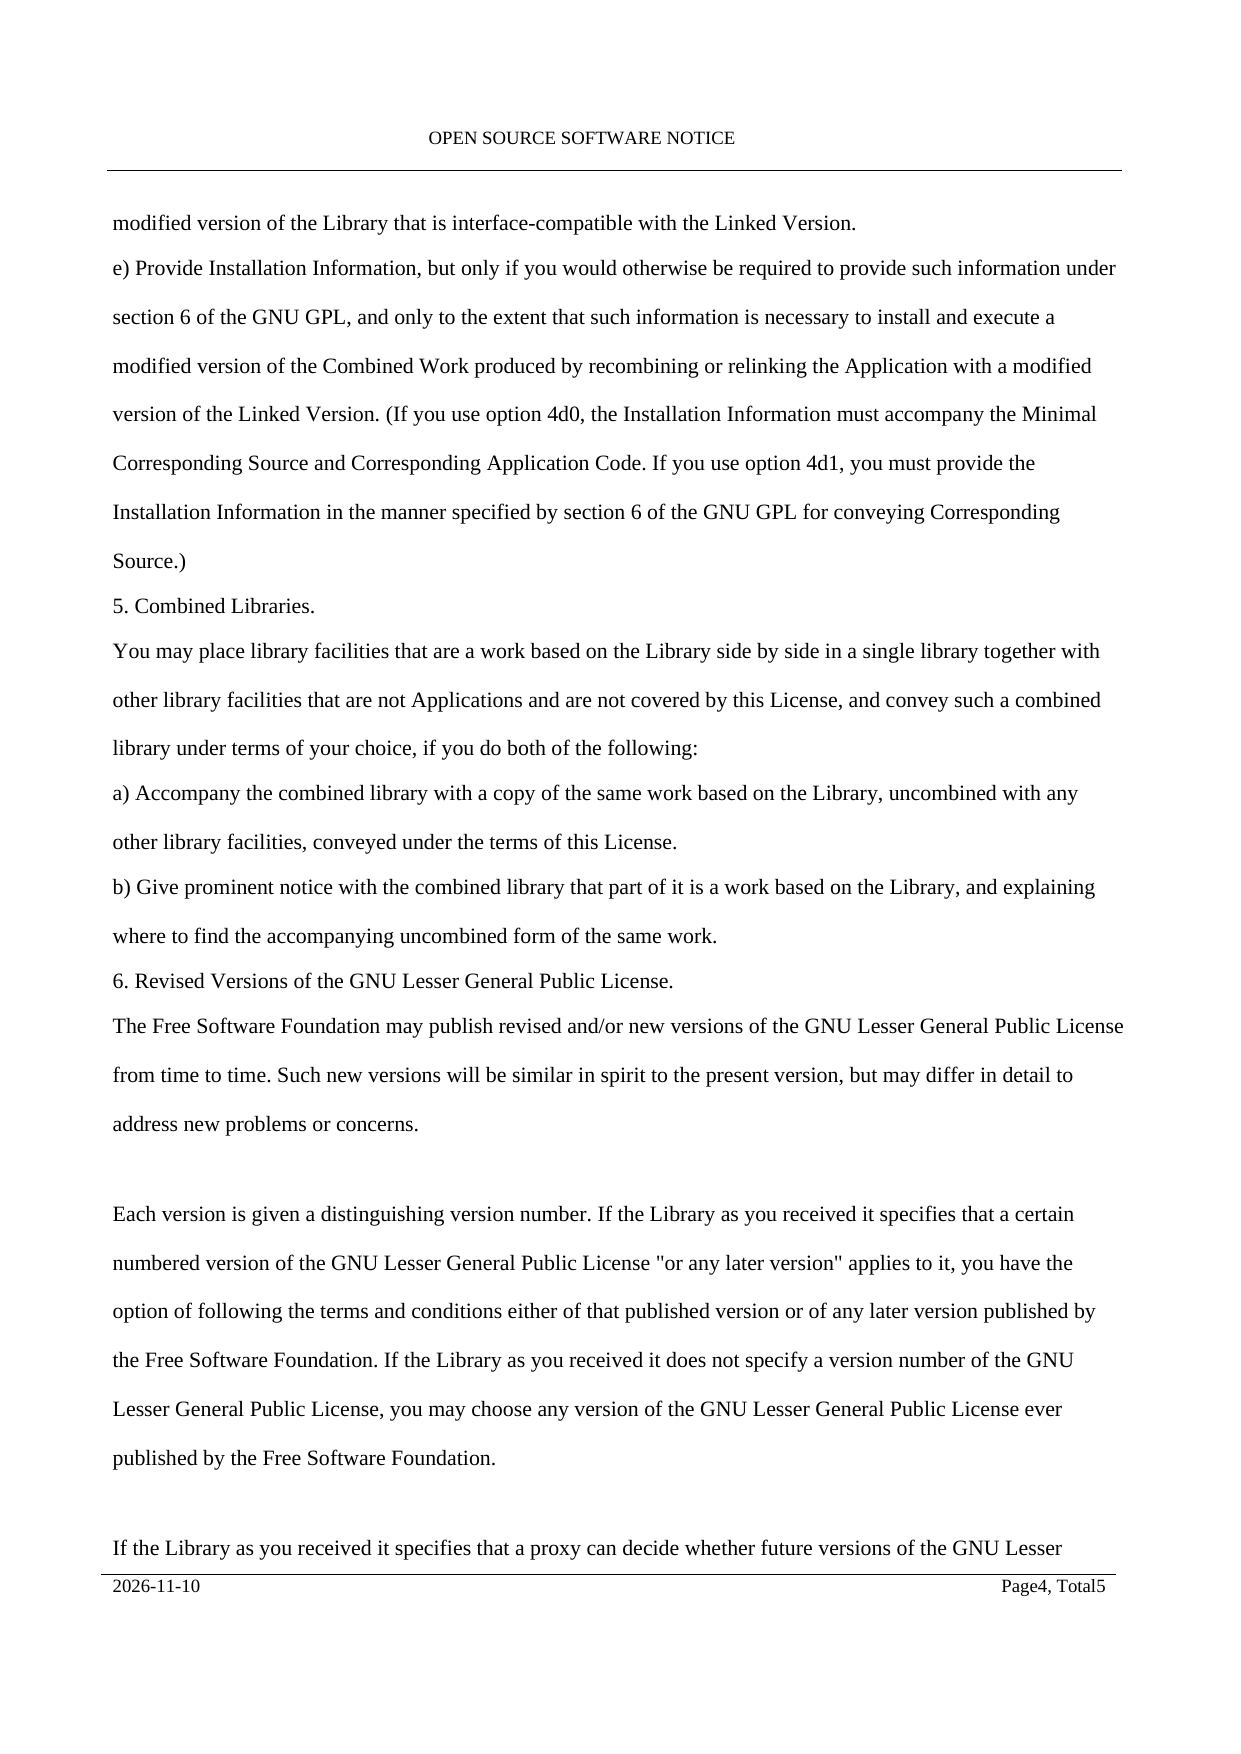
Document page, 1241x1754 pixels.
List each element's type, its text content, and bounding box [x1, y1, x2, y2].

text e) Provide Installation Information, but only if you would otherwise be required to provide such information under section 6 of the GNU GPL, and only to the extent that such information is necessary to install and execute a modified version of the Combined Work produced by recombining or relinking the Application with a modified version of the Linked Version. (If you use option 4d0, the Installation Information must accompany the Minimal Corresponding Source and Corresponding Application Code. If you use option 4d1, you must provide the Installation Information in the manner specified by section 6 of the GNU GPL for conveying Corresponding Source.) [112, 251, 1128, 576]
text The Free Software Foundation may publish revised and/or new versions of the GNU Lesser General Public License from time to time. Such new versions will be similar in spirit to the present version, but may differ in detail to address new problems or concerns. [112, 1009, 1128, 1139]
text 6. Revised Versions of the GNU Lesser General Public License. [112, 964, 1128, 997]
text 5. Combined Libraries. [112, 589, 1128, 622]
text Each version is given a distinguishing version number. If the Library as you received it specifies that a certain numbered version of the GNU Lesser General Public License "or any later version" applies to it, you have the option of following the terms and conditions either of that published version or of any later version published by the Free Software Foundation. If the Library as you received it does not specify a version number of the GNU Lesser General Public License, you may choose any version of the GNU Lesser General Public License ever published by the Free Software Foundation. [112, 1197, 1128, 1473]
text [112, 206, 1128, 239]
text You may place library facilities that are a work based on the Library side by side in a single library together with other library facilities that are not Applications and are not covered by this License, and convey such a combined library under terms of your choice, if you do both of the following: [112, 634, 1128, 764]
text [112, 1531, 1128, 1564]
text b) Give prominent notice with the combined library that part of it is a work based on the Library, and explaining where to find the accompanying uncombined form of the same work. [112, 871, 1128, 952]
text a) Accompany the combined library with a copy of the same work based on the Library, uncombined with any other library facilities, conveyed under the terms of this License. [112, 777, 1128, 858]
